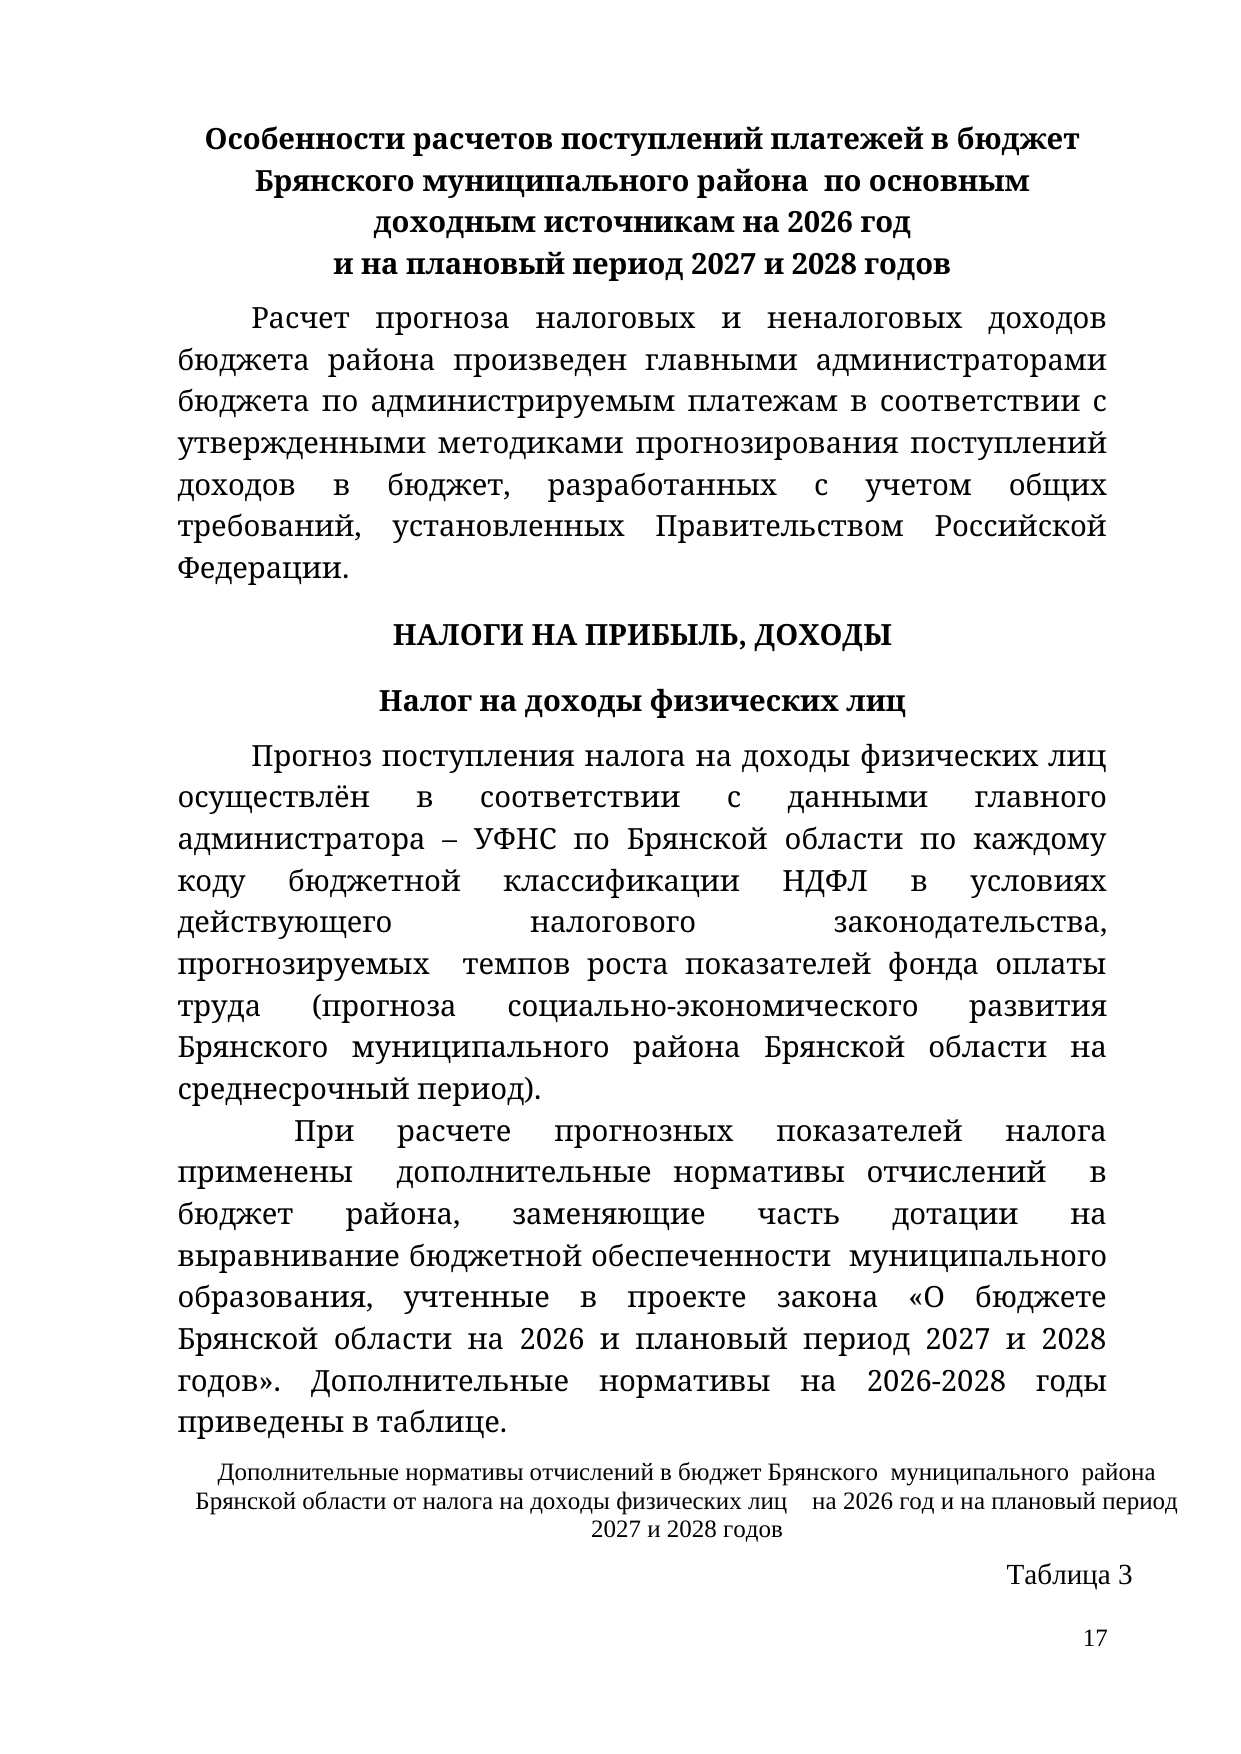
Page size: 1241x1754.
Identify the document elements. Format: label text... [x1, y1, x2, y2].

text НАЛОГИ НА ПРИБЫЛЬ, ДОХОДЫ [177, 614, 1107, 654]
table_cell Таблица 3 [177, 1557, 1196, 1596]
text Расчет прогноза налоговых и неналоговых доходов бюджета района произведен главными администраторами бюджета по администрируемым платежам в соответствии с утвержденными методиками прогнозирования поступлений доходов в бюджет, разработанных с учетом общих требований, установленных Правительством Российской Федерации. [177, 297, 1107, 587]
text При расчете прогнозных показателей налога применены дополнительные нормативы отчислений в бюджет района, заменяющие часть дотации на выравнивание бюджетной обеспеченности муниципального образования, учтенные в проекте закона «О бюджете Брянской области на 2026 и плановый период 2027 и 2028 годов». Дополнительные нормативы на 2026-2028 годы приведены в таблице. [177, 1110, 1107, 1441]
table_header Дополнительные нормативы отчислений в бюджет Брянского муниципального района Брянской области от налога на доходы физических лиц на 2026 год и на плановый период 2027 и 2028 годов [177, 1443, 1196, 1557]
text Прогноз поступления налога на доходы физических лиц осуществлён в соответствии с данными главного администратора – УФНС по Брянской области по каждому коду бюджетной классификации НДФЛ в условиях действующего налогового законодательства, прогнозируемых темпов роста показателей фонда оплаты труда (прогноза социально-экономического развития Брянского муниципального района Брянской области на среднесрочный период). [177, 735, 1107, 1108]
text Особенности расчетов поступлений платежей в бюджет Брянского муниципального района по основным доходным источникам на 2026 год и на плановый период 2027 и 2028 годов [177, 118, 1107, 283]
text Налог на доходы физических лиц [177, 681, 1107, 720]
